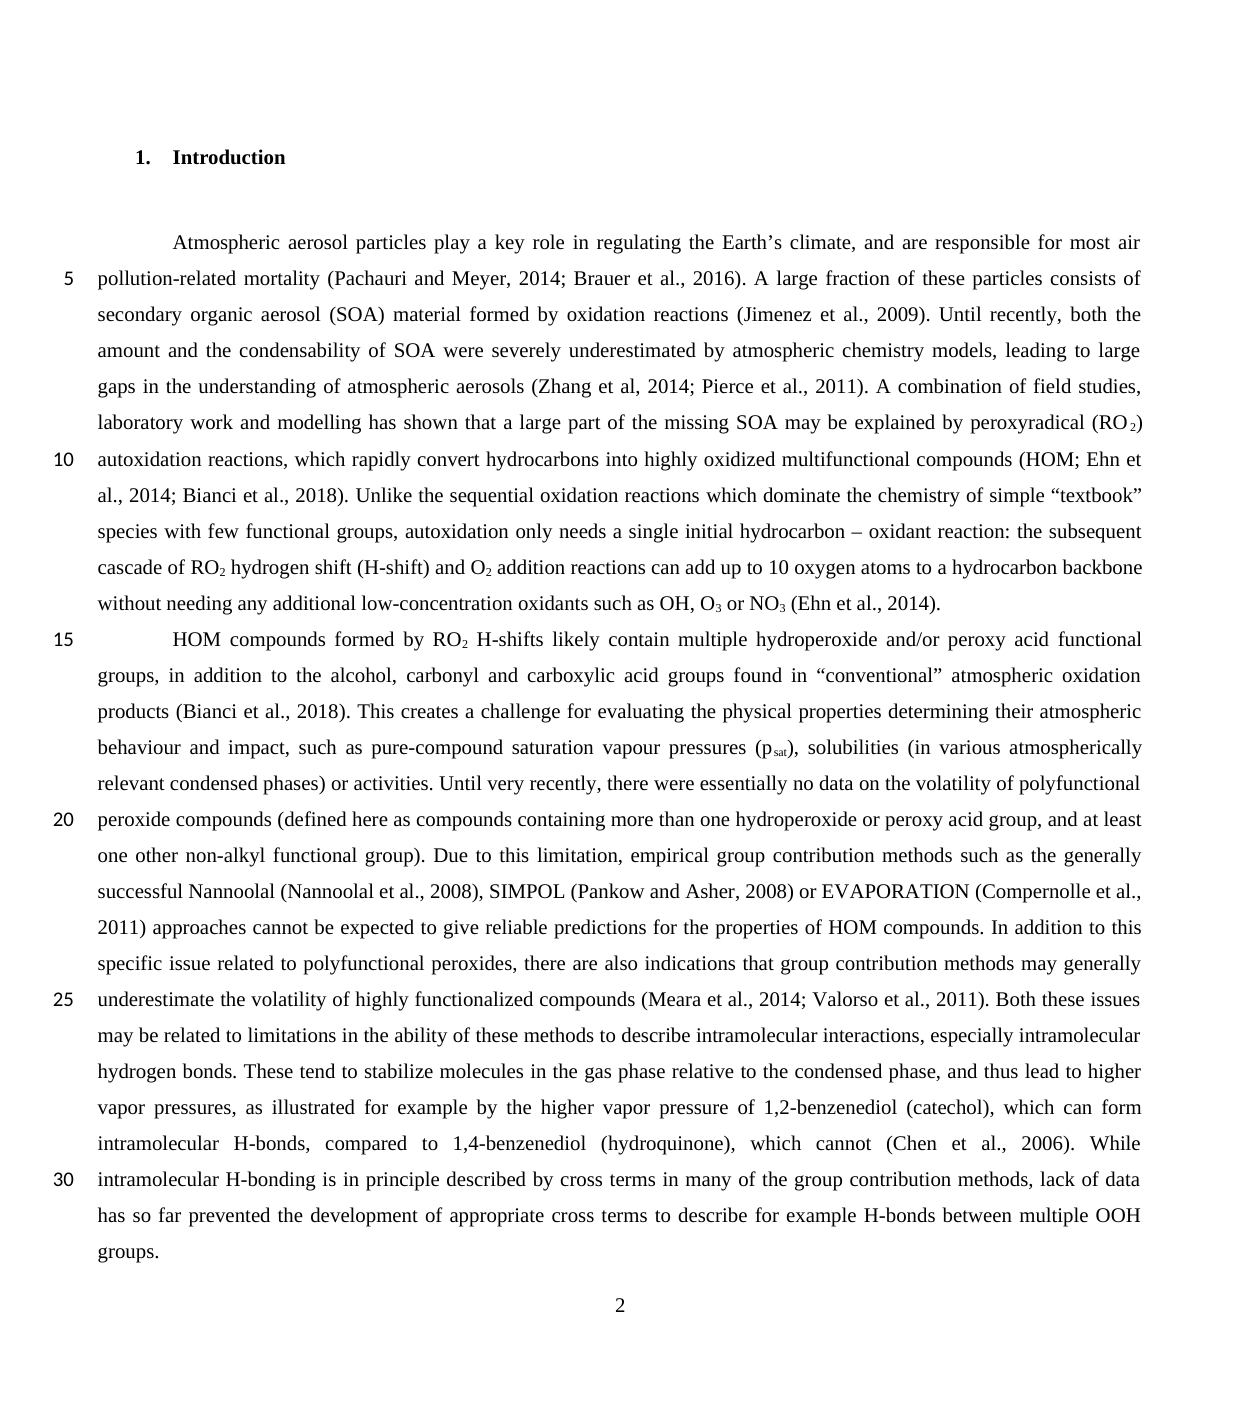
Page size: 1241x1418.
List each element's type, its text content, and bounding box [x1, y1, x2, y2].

text HOM compounds formed by RO2 H-shifts likely contain multiple hydroperoxide and/or peroxy acid functional groups, in addition to the alcohol, carbonyl and carboxylic acid groups found in “conventional” atmospheric oxidation products (Bianci et al., 2018). This creates a challenge for evaluating the physical properties determining their atmospheric behaviour and impact, such as pure-compound saturation vapour pressures (psat), solubilities (in various atmospherically relevant condensed phases) or activities. Until very recently, there were essentially no data on the volatility of polyfunctional peroxide compounds (defined here as compounds containing more than one hydroperoxide or peroxy acid group, and at least one other non-alkyl functional group). Due to this limitation, empirical group contribution methods such as the generally successful Nannoolal (Nannoolal et al., 2008), SIMPOL (Pankow and Asher, 2008) or EVAPORATION (Compernolle et al., 2011) approaches cannot be expected to give reliable predictions for the properties of HOM compounds. In addition to this specific issue related to polyfunctional peroxides, there are also indications that group contribution methods may generally underestimate the volatility of highly functionalized compounds (Meara et al., 2014; Valorso et al., 2011). Both these issues may be related to limitations in the ability of these methods to describe intramolecular interactions, especially intramolecular hydrogen bonds. These tend to stabilize molecules in the gas phase relative to the condensed phase, and thus lead to higher vapor pressures, as illustrated for example by the higher vapor pressure of 1,2-benzenediol (catechol), which can form intramolecular H-bonds, compared to 1,4-benzenediol (hydroquinone), which cannot (Chen et al., 2006). While intramolecular H-bonding is in principle described by cross terms in many of the group contribution methods, lack of data has so far prevented the development of appropriate cross terms to describe for example H-bonds between multiple OOH groups. [97, 627, 1143, 1263]
subtitle Introduction [135, 145, 1143, 169]
text Atmospheric aerosol particles play a key role in regulating the Earth’s climate, and are responsible for most air pollution-related mortality (Pachauri and Meyer, 2014; Brauer et al., 2016). A large fraction of these particles consists of secondary organic aerosol (SOA) material formed by oxidation reactions (Jimenez et al., 2009). Until recently, both the amount and the condensability of SOA were severely underestimated by atmospheric chemistry models, leading to large gaps in the understanding of atmospheric aerosols (Zhang et al, 2014; Pierce et al., 2011). A combination of field studies, laboratory work and modelling has shown that a large part of the missing SOA may be explained by peroxyradical (RO2) autoxidation reactions, which rapidly convert hydrocarbons into highly oxidized multifunctional compounds (HOM; Ehn et al., 2014; Bianci et al., 2018). Unlike the sequential oxidation reactions which dominate the chemistry of simple “textbook” species with few functional groups, autoxidation only needs a single initial hydrocarbon – oxidant reaction: the subsequent cascade of RO2 hydrogen shift (H-shift) and O2 addition reactions can add up to 10 oxygen atoms to a hydrocarbon backbone without needing any additional low-concentration oxidants such as OH, O3 or NO3 (Ehn et al., 2014). [97, 230, 1143, 615]
